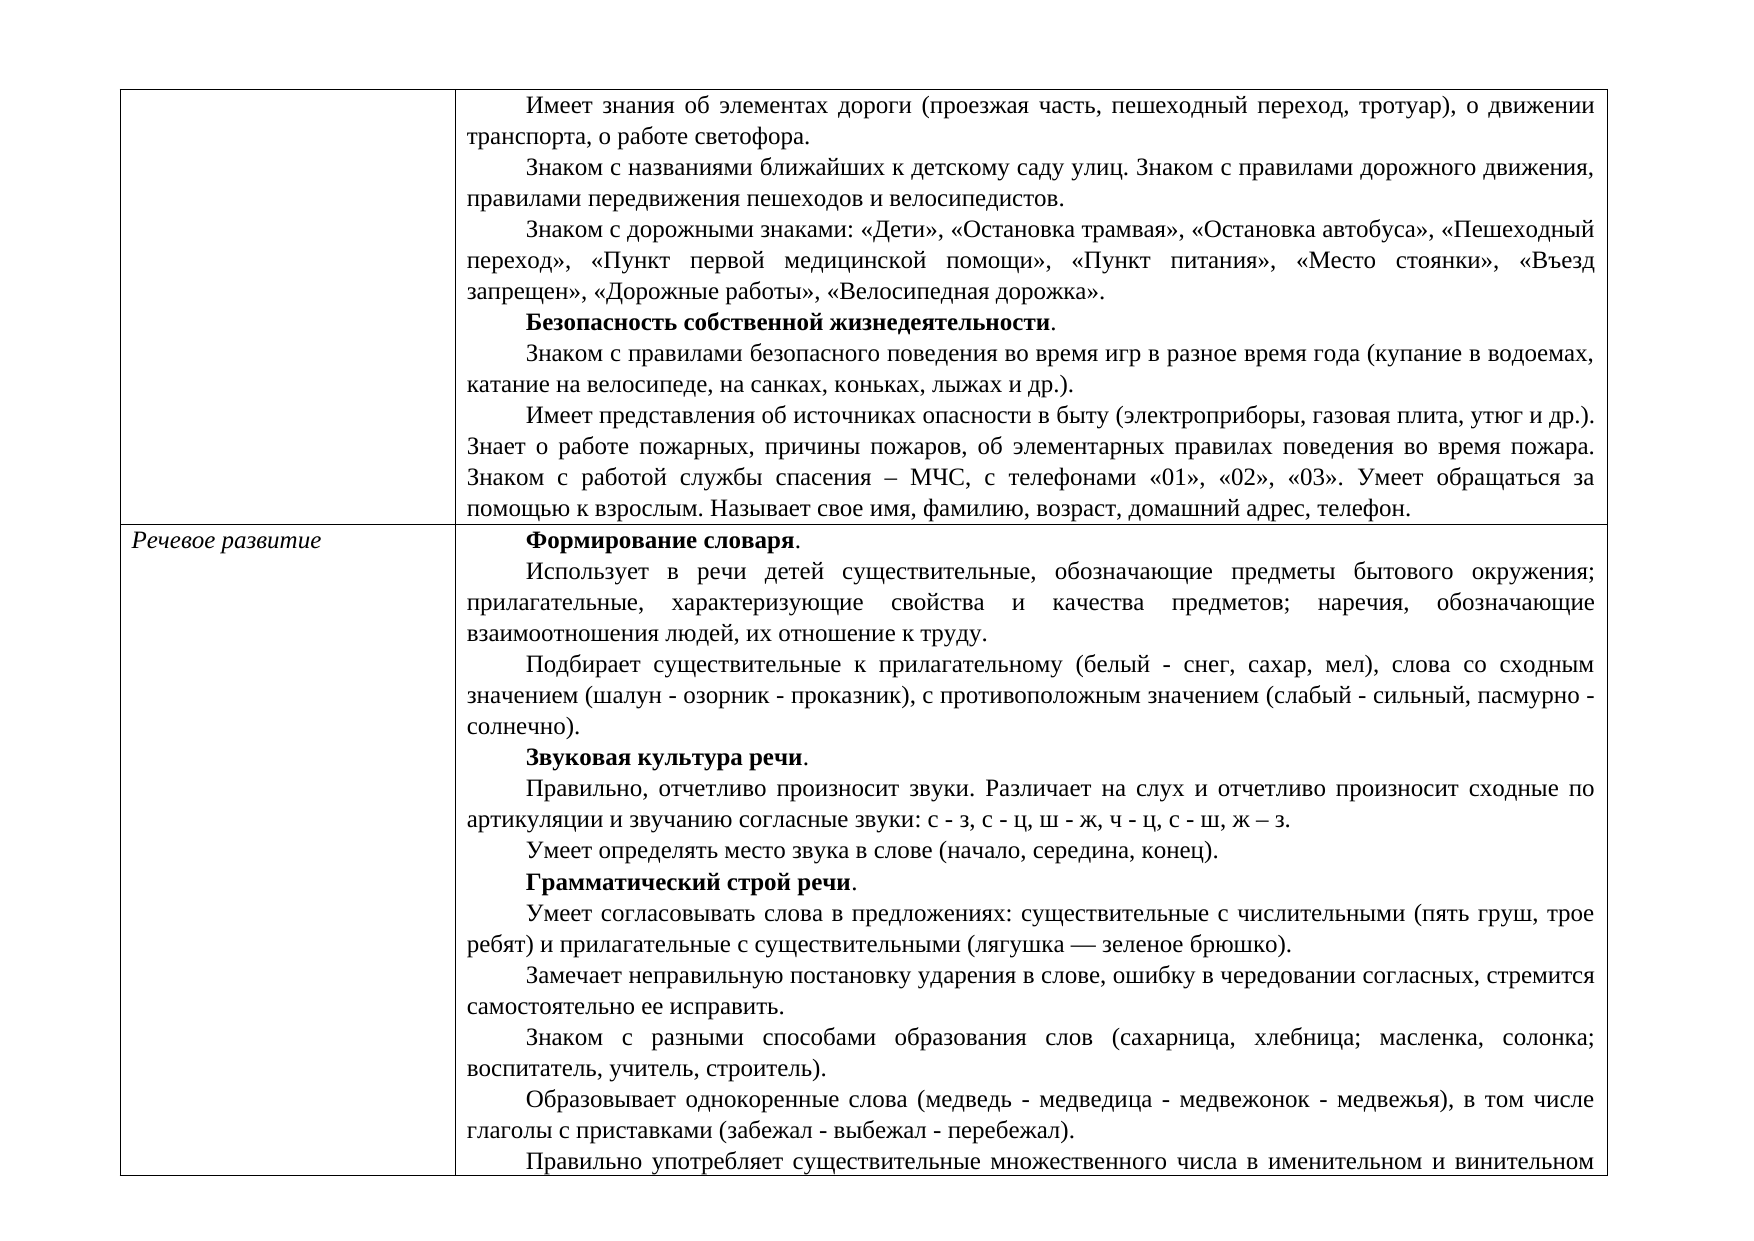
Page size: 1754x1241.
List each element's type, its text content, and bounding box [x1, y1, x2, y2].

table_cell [456, 90, 1607, 524]
table_cell Речевое развитие [121, 525, 455, 1175]
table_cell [456, 525, 1607, 1175]
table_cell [121, 90, 455, 524]
